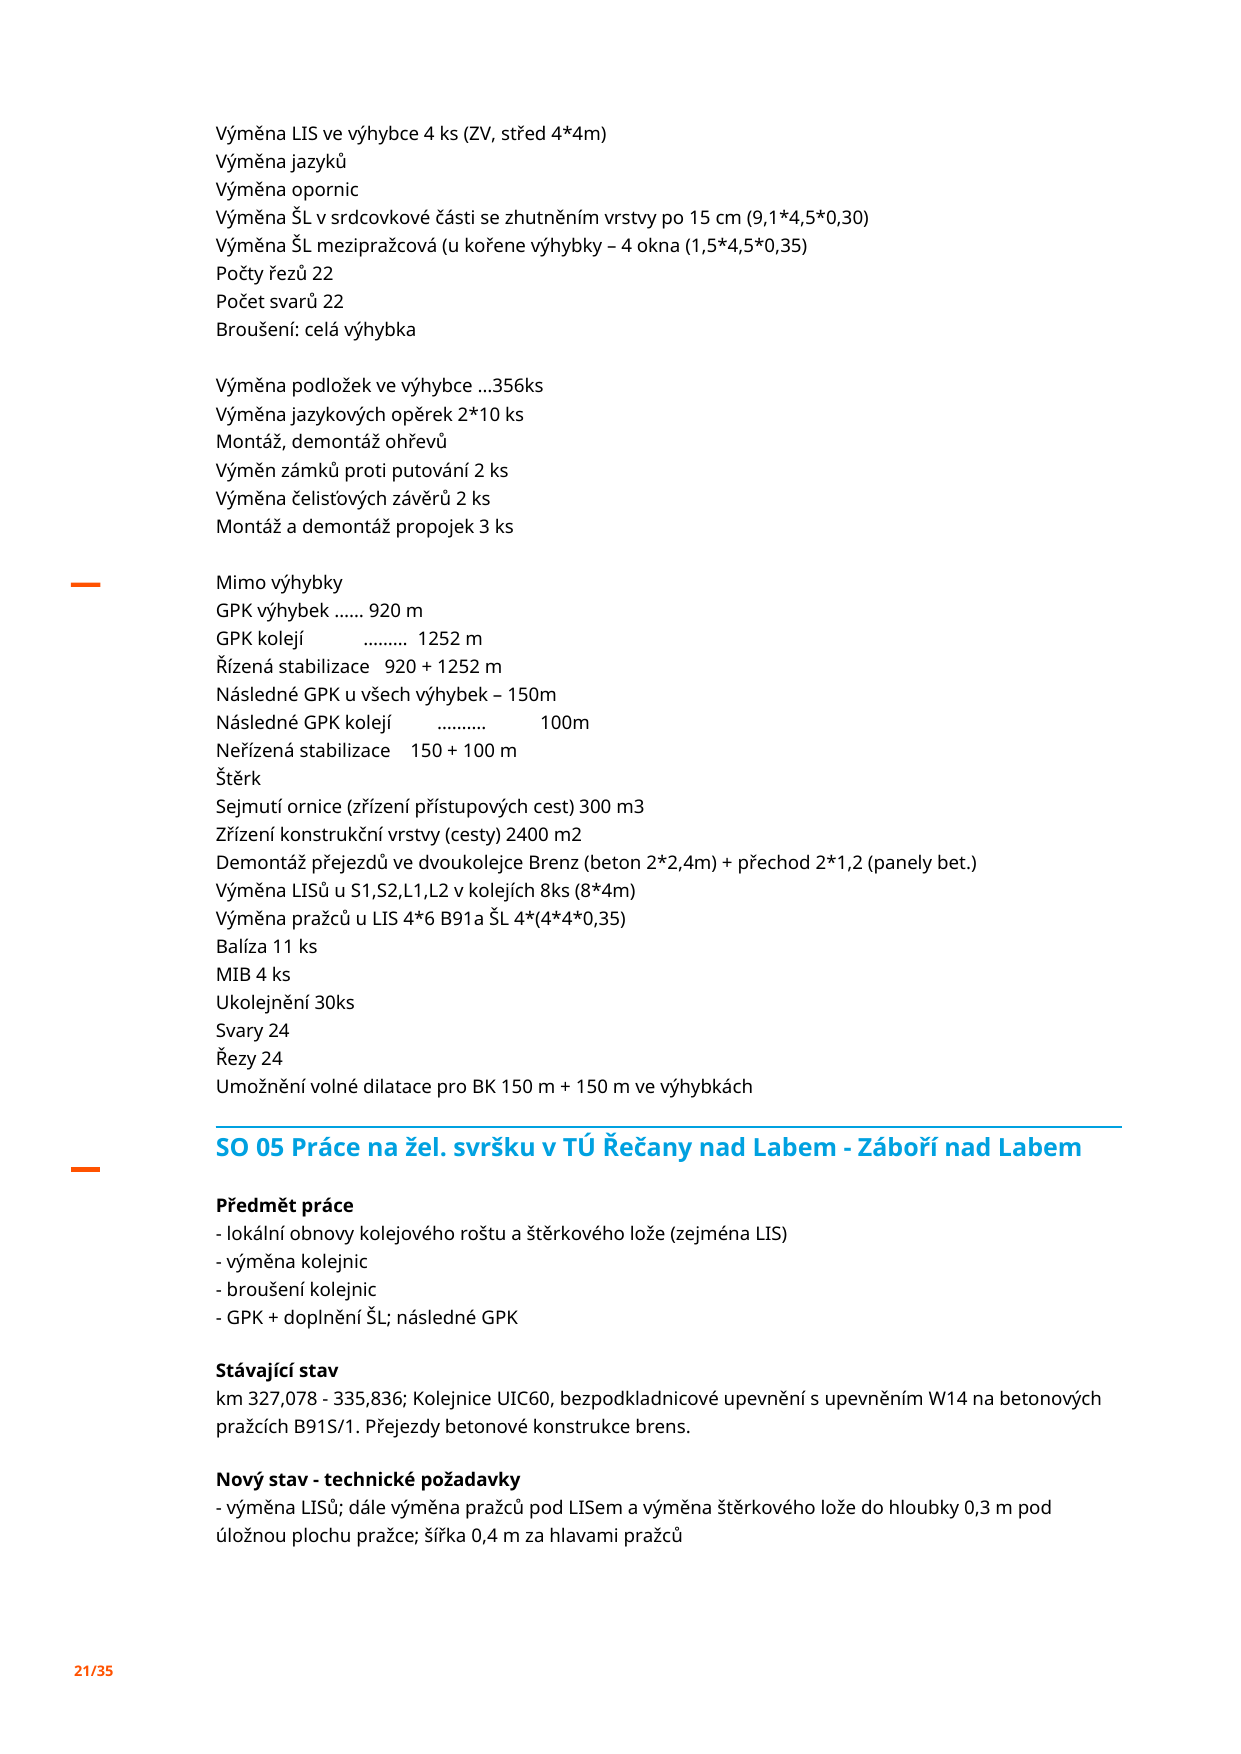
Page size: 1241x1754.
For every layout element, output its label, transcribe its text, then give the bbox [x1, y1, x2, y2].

text - broušení kolejnic [216, 1276, 1122, 1301]
text Montáž, demontáž ohřevů [216, 429, 1122, 454]
text Počty řezů 22 [216, 261, 1122, 286]
text Štěrk [216, 765, 1122, 791]
text Neřízená stabilizace 150 + 100 m [216, 737, 1122, 763]
text Výměna LIS ve výhybce 4 ks (ZV, střed 4*4m) [216, 121, 1122, 146]
text Následné GPK u všech výhybek – 150m [216, 681, 1122, 707]
text Umožnění volné dilatace pro BK 150 m + 150 m ve výhybkách [216, 1073, 1122, 1099]
text GPK kolejí ……… 1252 m [216, 625, 1122, 651]
text GPK výhybek …… 920 m [216, 597, 1122, 622]
text Výměna opornic [216, 177, 1122, 202]
text - lokální obnovy kolejového roštu a štěrkového lože (zejména LIS) [216, 1220, 1122, 1245]
text - GPK + doplnění ŠL; následné GPK [216, 1304, 1122, 1329]
text Výměna ŠL v srdcovkové části se zhutněním vrstvy po 15 cm (9,1*4,5*0,30) [216, 205, 1122, 230]
subtitle Předmět práce [216, 1192, 1122, 1217]
text Broušení: celá výhybka [216, 317, 1122, 342]
subtitle Nový stav - technické požadavky [216, 1466, 1122, 1492]
text Řezy 24 [216, 1045, 1122, 1071]
text Řízená stabilizace 920 + 1252 m [216, 653, 1122, 678]
text Ukolejnění 30ks [216, 989, 1122, 1015]
text Sejmutí ornice (zřízení přístupových cest) 300 m3 [216, 793, 1122, 819]
text MIB 4 ks [216, 961, 1122, 987]
text Výměna čelisťových závěrů 2 ks [216, 485, 1122, 510]
text Výměn zámků proti putování 2 ks [216, 457, 1122, 482]
text Mimo výhybky [216, 569, 1122, 594]
text Výměna podložek ve výhybce …356ks [216, 373, 1122, 398]
text Následné GPK kolejí ………. 100m [216, 709, 1122, 734]
text Montáž a demontáž propojek 3 ks [216, 513, 1122, 538]
text - výměna LISů; dále výměna pražců pod LISem a výměna štěrkového lože do hloubky 0,3 m pod úložnou plochu pražce; šířka 0,4 m za hlavami pražců [216, 1494, 1122, 1548]
text - výměna kolejnic [216, 1248, 1122, 1273]
text Výměna ŠL mezipražcová (u kořene výhybky – 4 okna (1,5*4,5*0,35) [216, 233, 1122, 258]
subtitle Stávající stav [216, 1357, 1122, 1382]
text Výměna jazyků [216, 149, 1122, 174]
text Výměna jazykových opěrek 2*10 ks [216, 401, 1122, 426]
text Počet svarů 22 [216, 289, 1122, 314]
text Zřízení konstrukční vrstvy (cesty) 2400 m2 [216, 821, 1122, 847]
subtitle SO 05 Práce na žel. svršku v TÚ Řečany nad Labem - Záboří nad Labem [216, 1128, 1122, 1163]
text Demontáž přejezdů ve dvoukolejce Brenz (beton 2*2,4m) + přechod 2*1,2 (panely bet.) [216, 849, 1122, 875]
text km 327,078 - 335,836; Kolejnice UIC60, bezpodkladnicové upevnění s upevněním W14 na betonových pražcích B91S/1. Přejezdy betonové konstrukce brens. [216, 1385, 1122, 1438]
text Výměna LISů u S1,S2,L1,L2 v kolejích 8ks (8*4m) [216, 877, 1122, 903]
text Výměna pražců u LIS 4*6 B91a ŠL 4*(4*4*0,35) [216, 905, 1122, 931]
text Svary 24 [216, 1017, 1122, 1043]
text Balíza 11 ks [216, 933, 1122, 959]
